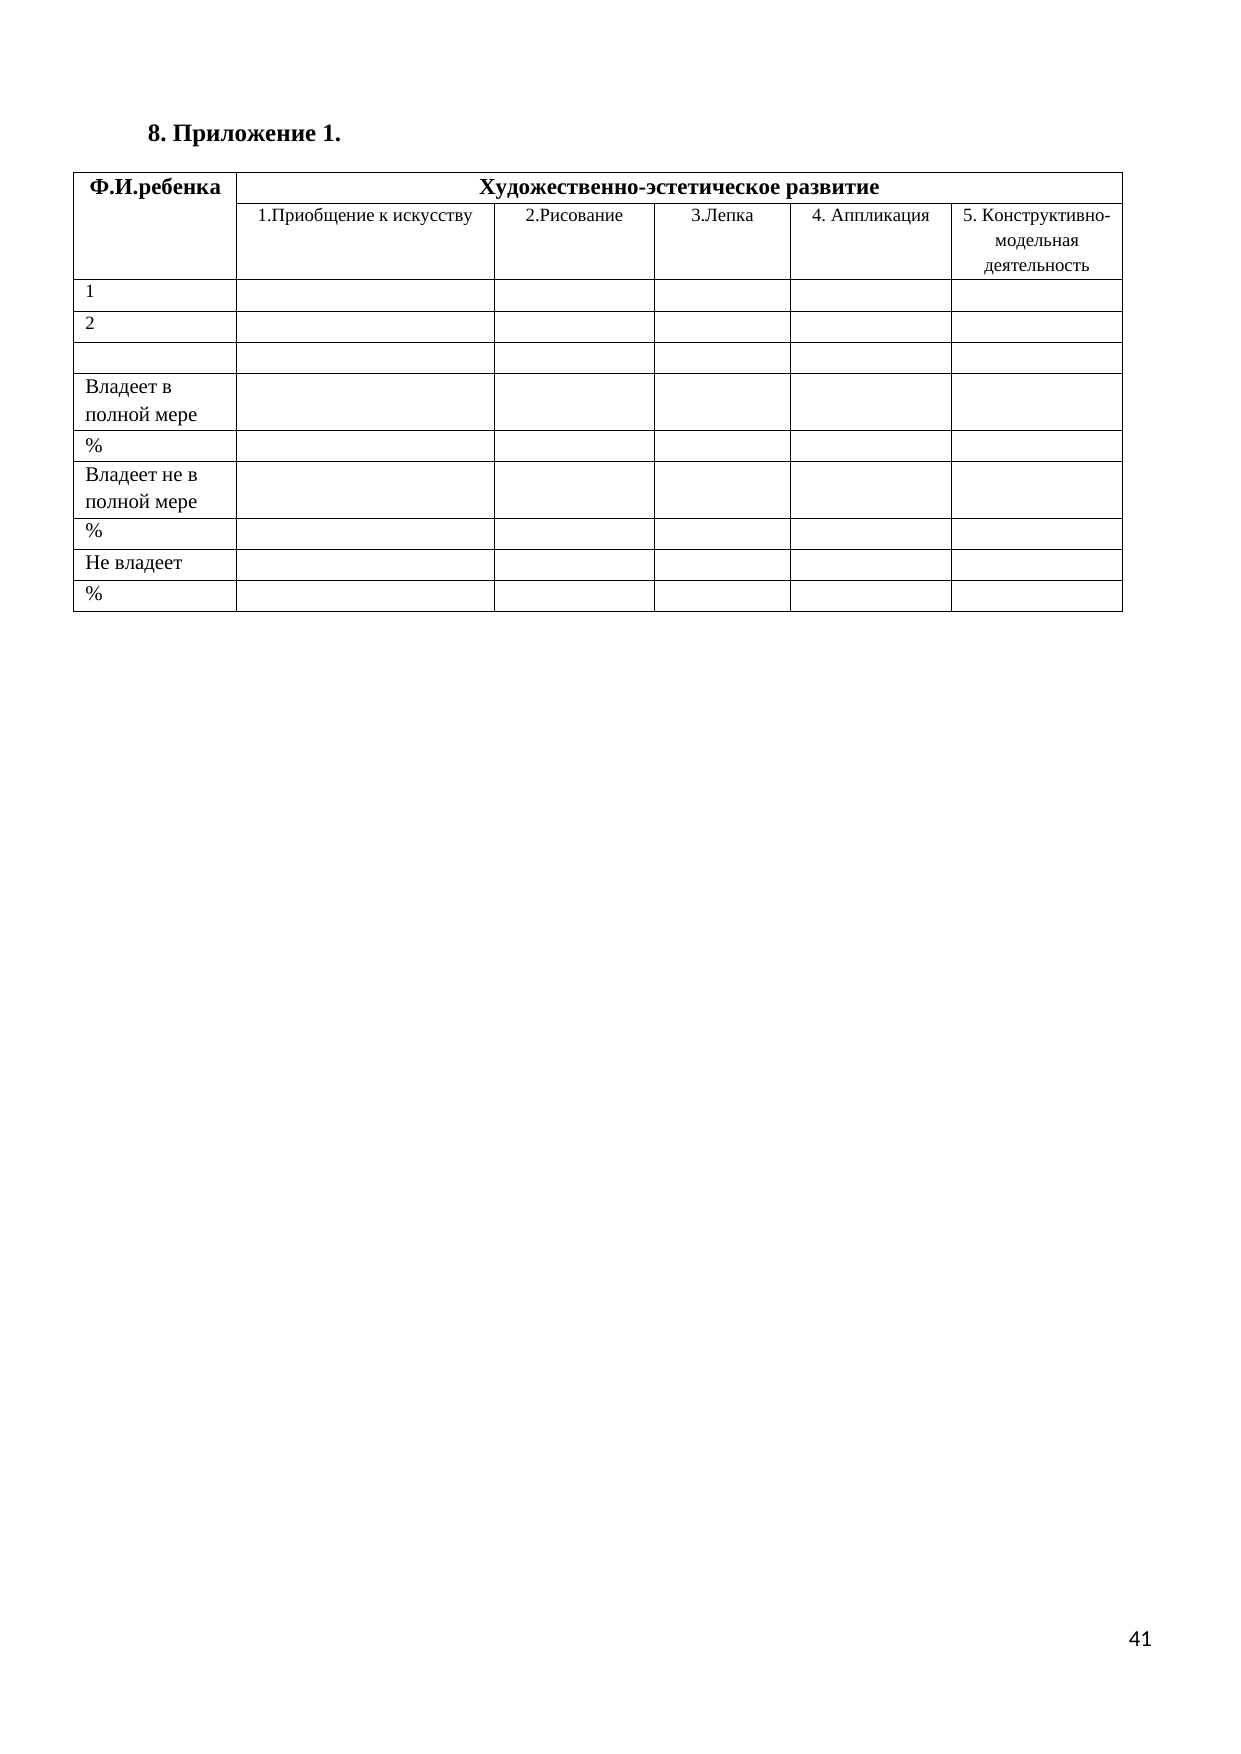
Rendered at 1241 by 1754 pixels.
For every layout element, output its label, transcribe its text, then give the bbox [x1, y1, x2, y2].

table_cell 5. Конструктивно-модельная деятельность [952, 204, 1122, 279]
table_cell [495, 280, 654, 311]
table_cell [952, 431, 1122, 461]
table_cell [495, 519, 654, 549]
table_cell [237, 431, 494, 461]
table_cell [495, 312, 654, 342]
table_cell [237, 581, 494, 611]
table_cell [237, 374, 494, 429]
table_cell [237, 280, 494, 311]
table_cell [495, 462, 654, 517]
table_cell [655, 312, 790, 342]
text 8. Приложение 1. [148, 118, 1152, 147]
table_cell [791, 343, 951, 373]
table_cell [495, 343, 654, 373]
table_cell [952, 462, 1122, 517]
table_cell 4. Аппликация [791, 204, 951, 279]
table_cell [655, 581, 790, 611]
table_cell [952, 581, 1122, 611]
table_cell Владеет в полной мере [74, 374, 236, 429]
table_cell [495, 581, 654, 611]
table_cell [791, 312, 951, 342]
table_cell [655, 462, 790, 517]
table_cell [791, 519, 951, 549]
table_cell 2 [74, 312, 236, 342]
table_cell % [74, 519, 236, 549]
table_cell Не владеет [74, 550, 236, 580]
table_header Художественно-эстетическое развитие [237, 173, 1122, 203]
table_cell [237, 312, 494, 342]
table_cell Владеет не в полной мере [74, 462, 236, 517]
table_cell [495, 550, 654, 580]
table_cell [237, 462, 494, 517]
table_cell [495, 431, 654, 461]
table_cell [952, 280, 1122, 311]
table_cell 1 [74, 280, 236, 311]
table_cell 3.Лепка [655, 204, 790, 279]
table_cell [655, 550, 790, 580]
table_cell [952, 550, 1122, 580]
table_cell [791, 374, 951, 429]
table_cell [495, 374, 654, 429]
table_cell [655, 431, 790, 461]
table_cell % [74, 431, 236, 461]
table_cell [655, 519, 790, 549]
table_cell [655, 343, 790, 373]
table_cell 1.Приобщение к искусству [237, 204, 494, 279]
table_cell [952, 343, 1122, 373]
table_cell [655, 374, 790, 429]
table_cell % [74, 581, 236, 611]
table_cell [952, 519, 1122, 549]
table_cell [952, 312, 1122, 342]
table_header Ф.И.ребенка [74, 173, 236, 279]
table_cell [237, 343, 494, 373]
table_cell [791, 581, 951, 611]
table_cell [952, 374, 1122, 429]
table_cell [791, 280, 951, 311]
table_cell [791, 431, 951, 461]
table_cell [655, 280, 790, 311]
table_cell [791, 550, 951, 580]
table_cell 2.Рисование [495, 204, 654, 279]
table_cell [791, 462, 951, 517]
table_cell [74, 343, 236, 373]
table_cell [237, 550, 494, 580]
table_cell [237, 519, 494, 549]
